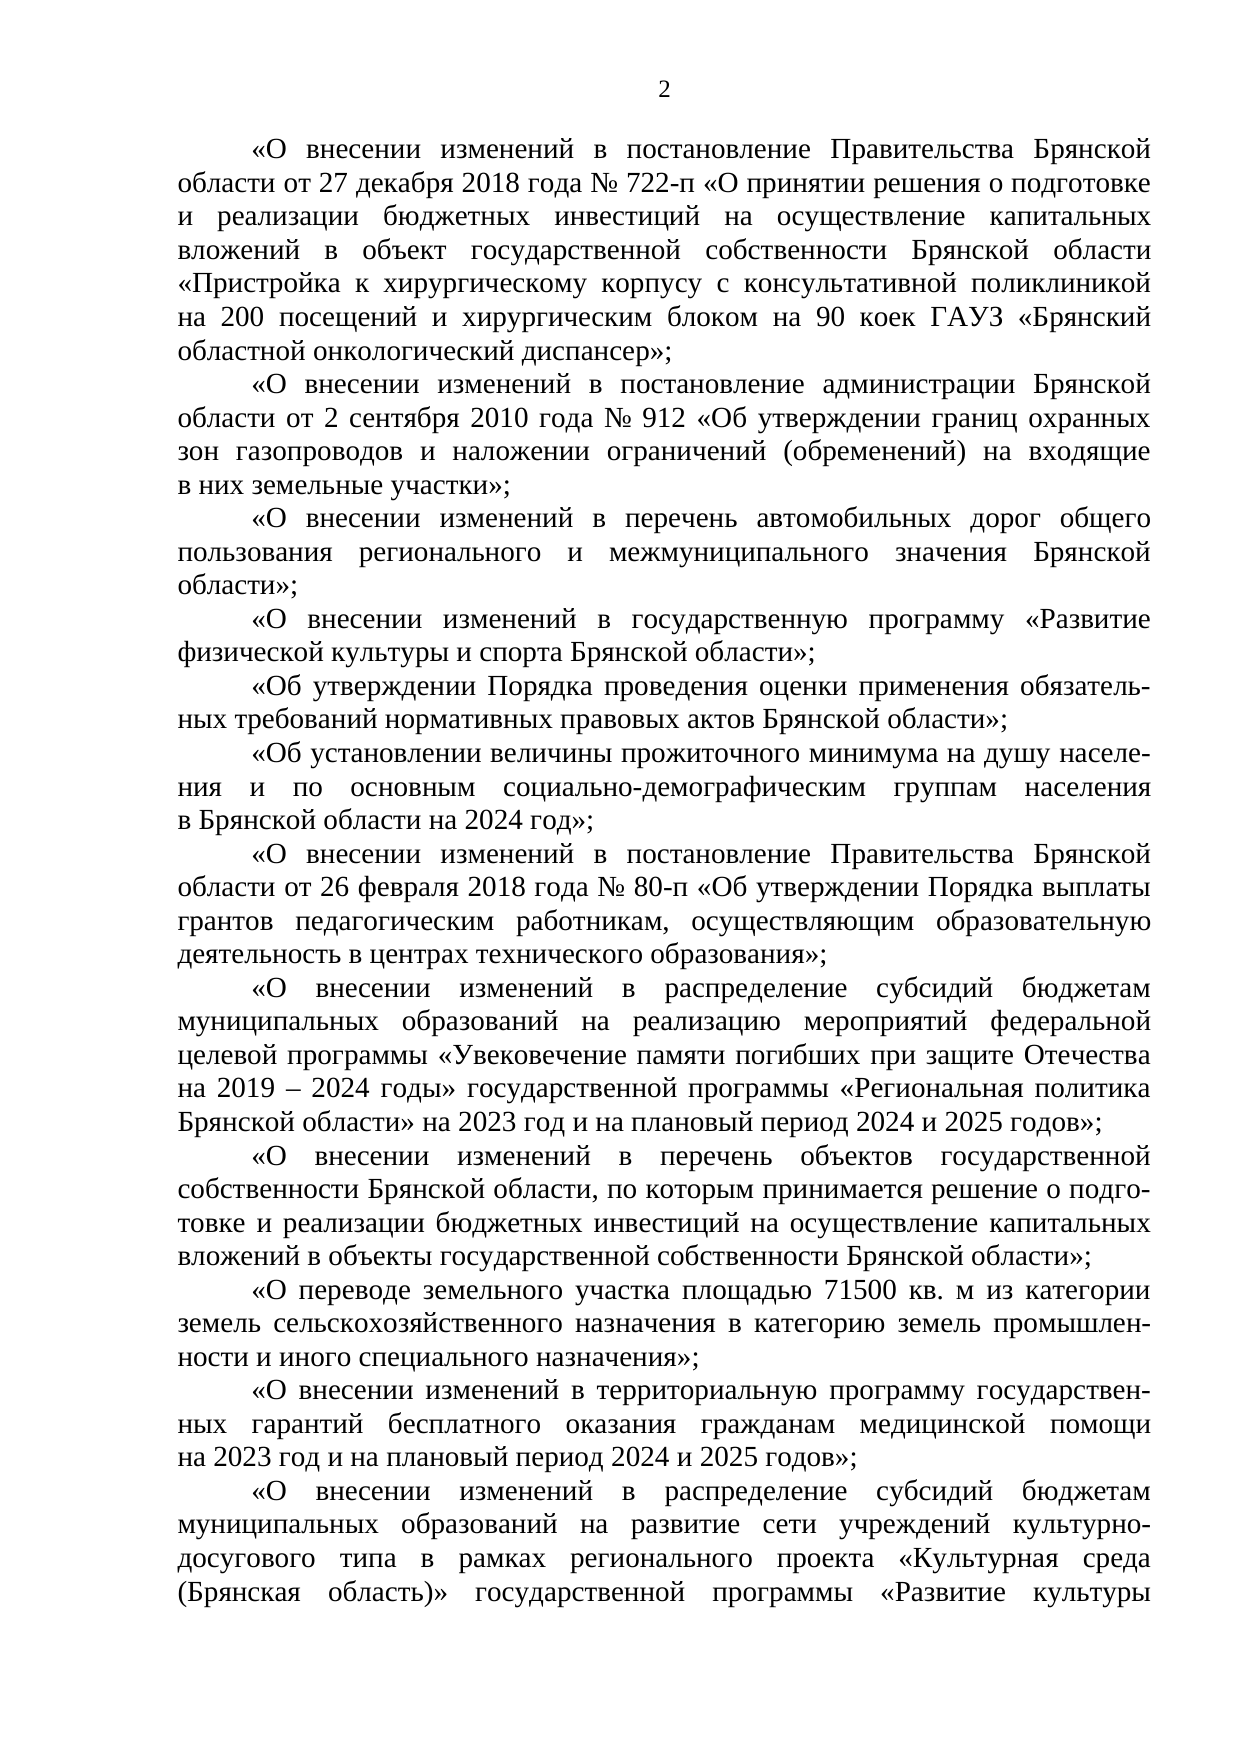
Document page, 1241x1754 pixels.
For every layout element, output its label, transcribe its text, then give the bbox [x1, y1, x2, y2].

text «О переводе земельного участка площадью 71500 кв. м из категории земель сельскохозяйственного назначения в категорию земель промышлен-ности и иного специального назначения»; [177, 1272, 1152, 1372]
text «О внесении изменений в постановление Правительства Брянской области от 26 февраля 2018 года № 80-п «Об утверждении Порядка выплаты грантов педагогическим работникам, осуществляющим образовательную деятельность в центрах технического образования»; [177, 836, 1152, 970]
text «О внесении изменений в перечень объектов государственной собственности Брянской области, по которым принимается решение о подго-товке и реализации бюджетных инвестиций на осуществление капитальных вложений в объекты государственной собственности Брянской области»; [177, 1138, 1152, 1272]
text «О внесении изменений в постановление администрации Брянской области от 2 сентября 2010 года № 912 «Об утверждении границ охранных зон газопроводов и наложении ограничений (обременений) на входящие в них земельные участки»; [177, 366, 1152, 500]
text «О внесении изменений в территориальную программу государствен-ных гарантий бесплатного оказания гражданам медицинской помощи на 2023 год и на плановый период 2024 и 2025 годов»; [177, 1372, 1152, 1473]
text «О внесении изменений в перечень автомобильных дорог общего пользования регионального и межмуниципального значения Брянской области»; [177, 500, 1152, 601]
text «Об утверждении Порядка проведения оценки применения обязатель-ных требований нормативных правовых актов Брянской области»; [177, 668, 1152, 735]
text «О внесении изменений в постановление Правительства Брянской области от 27 декабря 2018 года № 722-п «О принятии решения о подготовке и реализации бюджетных инвестиций на осуществление капитальных вложений в объект государственной собственности Брянской области «Пристройка к хирургическому корпусу с консультативной поликлиникой на 200 посещений и хирургическим блоком на 90 коек ГАУЗ «Брянский областной онкологический диспансер»; [177, 131, 1152, 366]
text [177, 1473, 1152, 1607]
text «О внесении изменений в государственную программу «Развитие физической культуры и спорта Брянской области»; [177, 601, 1152, 668]
text «Об установлении величины прожиточного минимума на душу населе-ния и по основным социально-демографическим группам населения в Брянской области на 2024 год»; [177, 735, 1152, 836]
text «О внесении изменений в распределение субсидий бюджетам муниципальных образований на реализацию мероприятий федеральной целевой программы «Увековечение памяти погибших при защите Отечества на 2019 – 2024 годы» государственной программы «Региональная политика Брянской области» на 2023 год и на плановый период 2024 и 2025 годов»; [177, 970, 1152, 1138]
